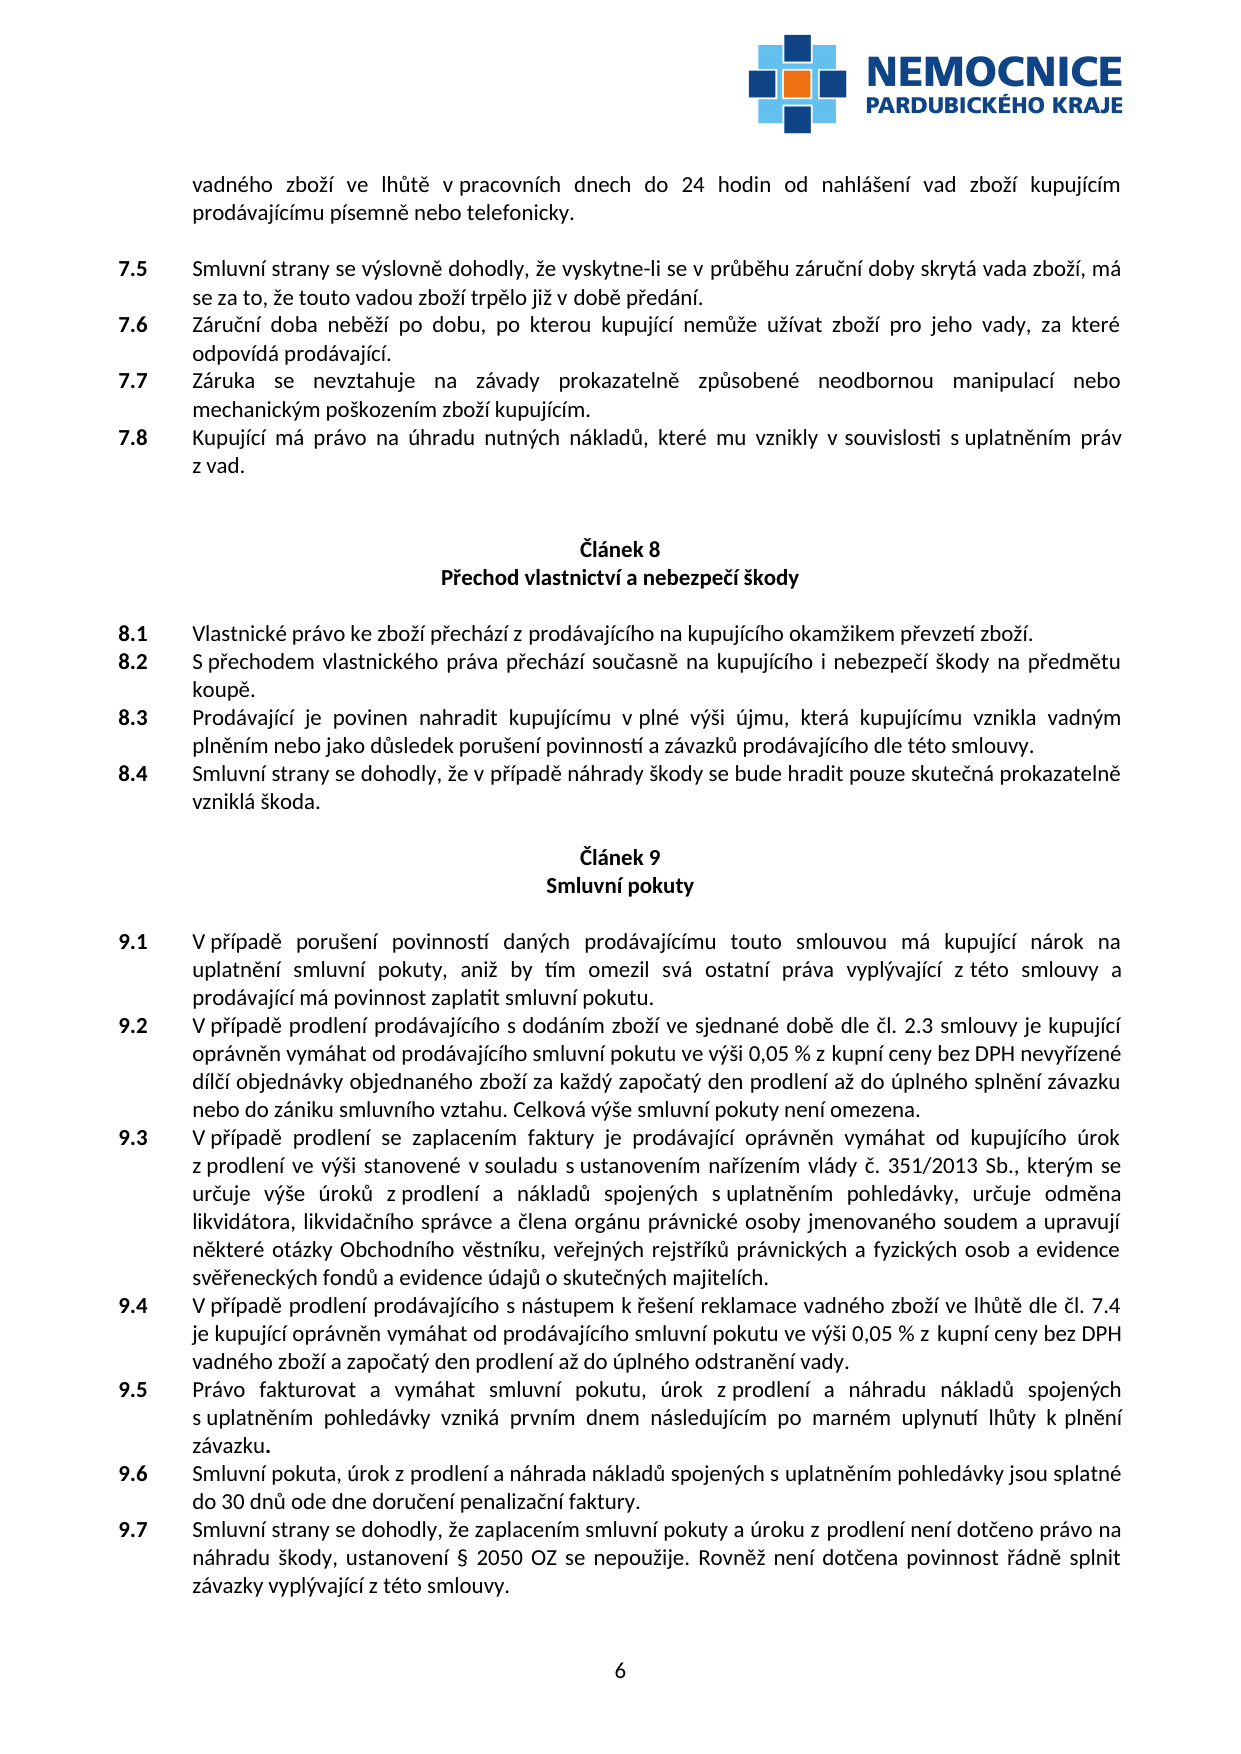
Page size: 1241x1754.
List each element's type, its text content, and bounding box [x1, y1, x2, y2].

text 7.8 Kupující má právo na úhradu nutných nákladů, které mu vznikly v souvislosti s uplatněním práv z vad. [118, 423, 1122, 479]
text 8.3 Prodávající je povinen nahradit kupujícímu v plné výši újmu, která kupujícímu vznikla vadným plněním nebo jako důsledek porušení povinností a závazků prodávajícího dle této smlouvy. [118, 703, 1122, 759]
text 9.4 V případě prodlení prodávajícího s nástupem k řešení reklamace vadného zboží ve lhůtě dle čl. 7.4 je kupující oprávněn vymáhat od prodávajícího smluvní pokutu ve výši 0,05 % z kupní ceny bez DPH vadného zboží a započatý den prodlení až do úplného odstranění vady. [118, 1291, 1122, 1375]
text 9.5 Právo fakturovat a vymáhat smluvní pokutu, úrok z prodlení a náhradu nákladů spojených s uplatněním pohledávky vzniká prvním dnem následujícím po marném uplynutí lhůty k plnění závazku. [118, 1375, 1122, 1459]
text 7.5 Smluvní strany se výslovně dohodly, že vyskytne-li se v průběhu záruční doby skrytá vada zboží, má se za to, že touto vadou zboží trpělo již v době předání. [118, 254, 1122, 311]
text Článek 9 [118, 843, 1122, 871]
text 9.3 V případě prodlení se zaplacením faktury je prodávající oprávněn vymáhat od kupujícího úrok z prodlení ve výši stanovené v souladu s ustanovením nařízením vlády č. 351/2013 Sb., kterým se určuje výše úroků z prodlení a nákladů spojených s uplatněním pohledávky, určuje odměna likvidátora, likvidačního správce a člena orgánu právnické osoby jmenovaného soudem a upravují některé otázky Obchodního věstníku, veřejných rejstříků právnických a fyzických osob a evidence svěřeneckých fondů a evidence údajů o skutečných majitelích. [118, 1123, 1122, 1291]
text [118, 171, 1122, 227]
text Přechod vlastnictví a nebezpečí škody [118, 563, 1122, 591]
text 8.2 S přechodem vlastnického práva přechází současně na kupujícího i nebezpečí škody na předmětu koupě. [118, 647, 1122, 703]
text 9.6 Smluvní pokuta, úrok z prodlení a náhrada nákladů spojených s uplatněním pohledávky jsou splatné do 30 dnů ode dne doručení penalizační faktury. [118, 1459, 1122, 1516]
text 9.2 V případě prodlení prodávajícího s dodáním zboží ve sjednané době dle čl. 2.3 smlouvy je kupující oprávněn vymáhat od prodávajícího smluvní pokutu ve výši 0,05 % z kupní ceny bez DPH nevyřízené dílčí objednávky objednaného zboží za každý započatý den prodlení až do úplného splnění závazku nebo do zániku smluvního vztahu. Celková výše smluvní pokuty není omezena. [118, 1011, 1122, 1123]
text 8.4 Smluvní strany se dohodly, že v případě náhrady škody se bude hradit pouze skutečná prokazatelně vzniklá škoda. [118, 759, 1122, 815]
text Smluvní pokuty [118, 871, 1122, 899]
picture [747, 33, 1123, 135]
text 9.1 V případě porušení povinností daných prodávajícímu touto smlouvou má kupující nárok na uplatnění smluvní pokuty, aniž by tím omezil svá ostatní práva vyplývající z této smlouvy a prodávající má povinnost zaplatit smluvní pokutu. [118, 927, 1122, 1011]
text 7.7 Záruka se nevztahuje na závady prokazatelně způsobené neodbornou manipulací nebo mechanickým poškozením zboží kupujícím. [118, 367, 1122, 423]
text 9.7 Smluvní strany se dohodly, že zaplacením smluvní pokuty a úroku z prodlení není dotčeno právo na náhradu škody, ustanovení § 2050 OZ se nepoužije. Rovněž není dotčena povinnost řádně splnit závazky vyplývající z této smlouvy. [118, 1516, 1122, 1599]
text Článek 8 [118, 535, 1122, 563]
text 8.1 Vlastnické právo ke zboží přechází z prodávajícího na kupujícího okamžikem převzetí zboží. [118, 619, 1122, 647]
text 7.6 Záruční doba neběží po dobu, po kterou kupující nemůže užívat zboží pro jeho vady, za které odpovídá prodávající. [118, 311, 1122, 367]
